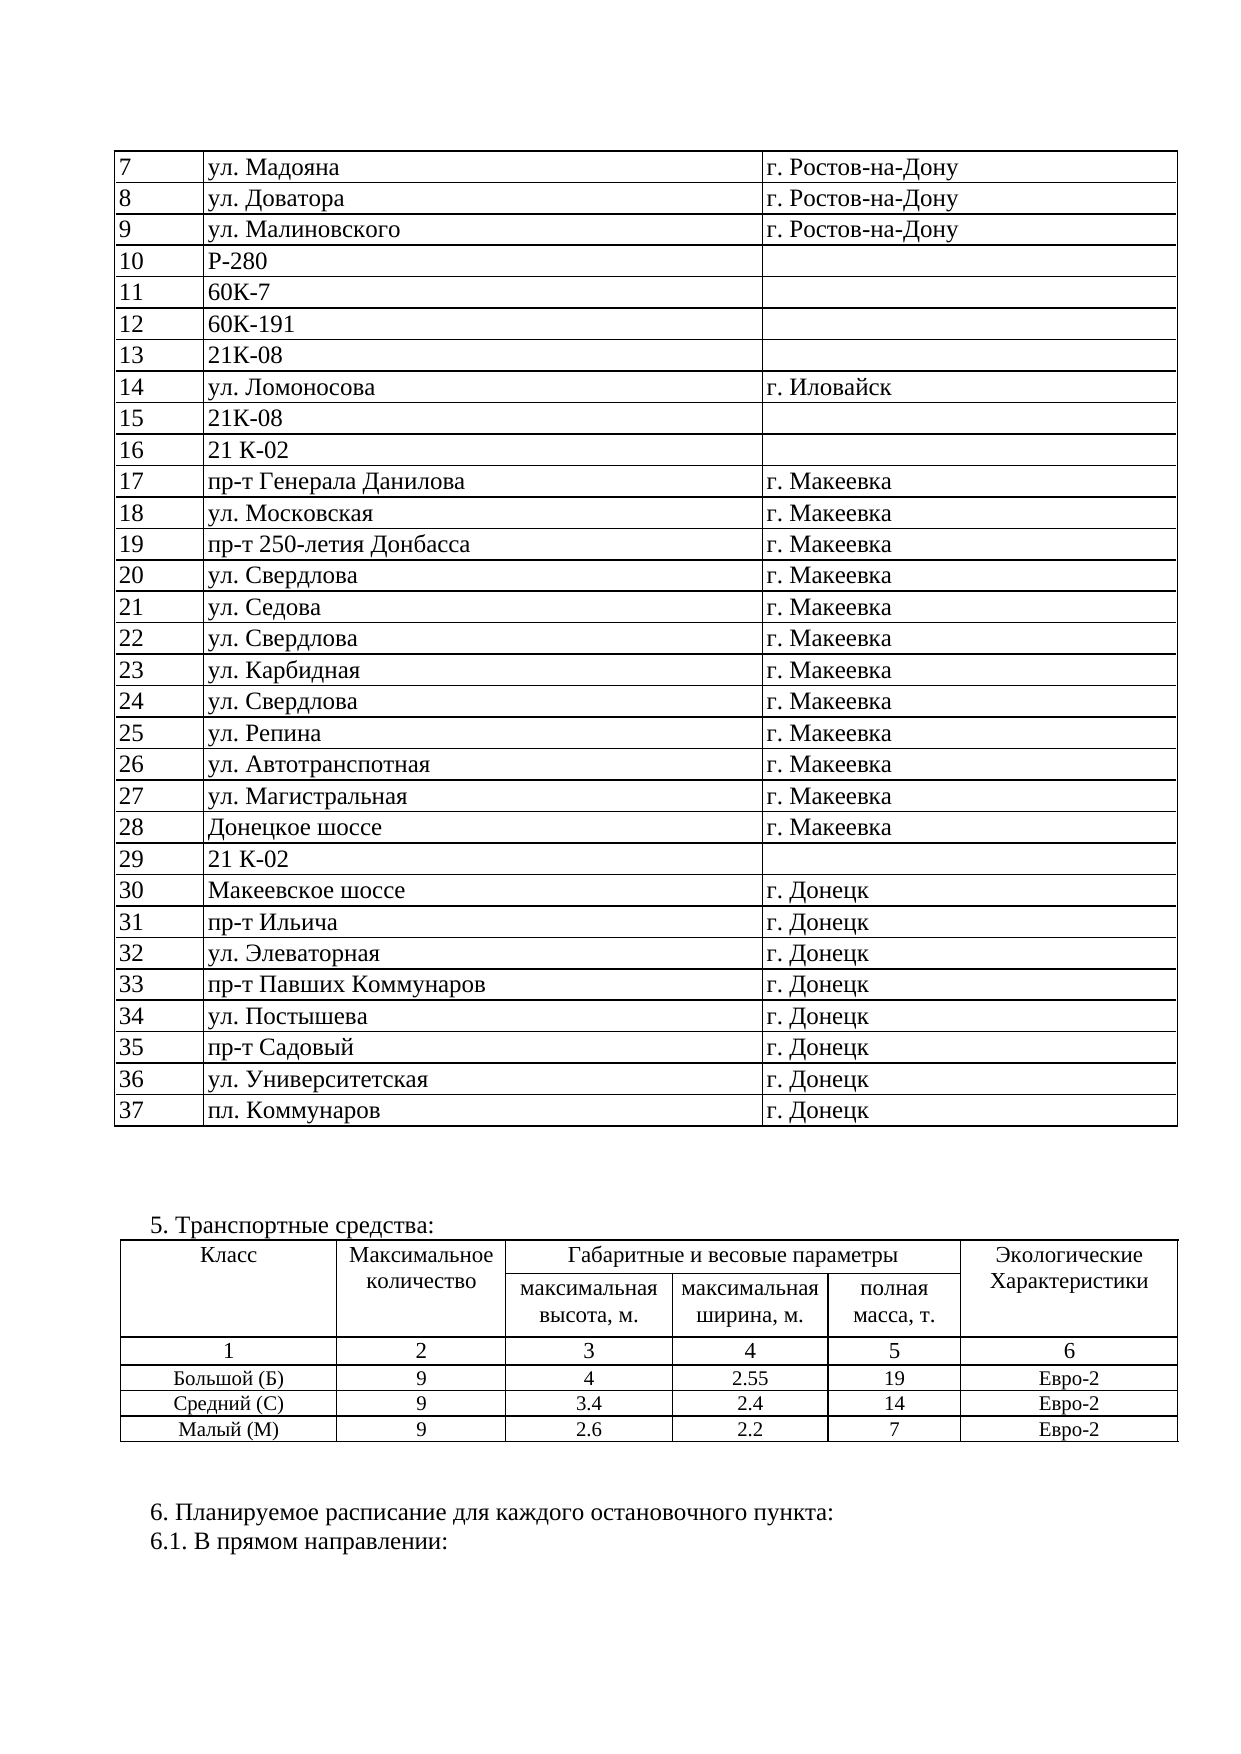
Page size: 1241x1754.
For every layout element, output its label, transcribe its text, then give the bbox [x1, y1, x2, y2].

table_cell пр-т Садовый [204, 1032, 762, 1062]
table_cell г. Ростов-на-Дону [763, 181, 1177, 213]
table_cell 21 К-02 [204, 844, 762, 873]
table_cell 28 [115, 812, 203, 842]
table_cell 21 [115, 591, 203, 622]
table_cell 37 [115, 1095, 203, 1125]
table_cell г. Макеевка [763, 622, 1177, 653]
table_header Экологические Характеристики [961, 1241, 1177, 1336]
table_cell 34 [115, 1000, 203, 1031]
text 5. Транспортные средства: [150, 1211, 1090, 1239]
table_cell [763, 339, 1177, 370]
table_header Максимальное количество [337, 1241, 505, 1336]
table_cell 21 К-02 [204, 435, 762, 464]
table_cell ул. Магистральная [204, 781, 762, 811]
table_cell ул. Свердлова [204, 561, 762, 590]
table_cell ул. Элеваторная [204, 938, 762, 968]
table_cell ул. Репина [204, 718, 762, 748]
table_cell г. Макеевка [763, 590, 1177, 622]
table_cell 19 [829, 1366, 960, 1389]
table_cell г. Донецк [763, 1031, 1177, 1062]
table_cell ул. Свердлова [204, 686, 762, 716]
text 6.1. В прямом направлении: [150, 1526, 1090, 1555]
table_cell г. Донецк [763, 1062, 1177, 1094]
table_cell пр-т 250-летия Донбасса [204, 529, 762, 559]
table_cell ул. Седова [204, 592, 762, 622]
table_cell 11 [115, 277, 203, 307]
table_cell 60К-7 [204, 277, 762, 307]
table_cell Малый (М) [121, 1417, 336, 1441]
table_cell 2.4 [673, 1391, 827, 1415]
table_cell [763, 307, 1177, 339]
table_cell Макеевское шоссе [204, 875, 762, 905]
table_cell 33 [115, 969, 203, 999]
table_cell г. Макеевка [763, 748, 1177, 779]
table_cell 35 [115, 1032, 203, 1062]
text 6. Планируемое расписание для каждого остановочного пункта: [150, 1497, 1090, 1526]
table_cell 23 [115, 654, 203, 685]
table_cell г. Макеевка [763, 653, 1177, 685]
table_cell [763, 244, 1177, 276]
table_cell 12 [115, 308, 203, 339]
table_cell 36 [115, 1063, 203, 1094]
table_cell [763, 276, 1177, 307]
table_cell г. Донецк [763, 999, 1177, 1031]
table_cell 2.6 [506, 1417, 672, 1441]
table_header Габаритные и весовые параметры [506, 1241, 960, 1273]
table_cell 22 [115, 623, 203, 653]
table_cell 30 [115, 875, 203, 905]
table_cell г. Макеевка [763, 811, 1177, 842]
table_cell 18 [115, 497, 203, 527]
table_cell Евро-2 [961, 1391, 1177, 1415]
table_cell Евро-2 [961, 1417, 1177, 1441]
table_cell ул. Университетская [204, 1064, 762, 1094]
table_cell г. Ростов-на-Дону [763, 152, 1177, 181]
table_cell ул. Свердлова [204, 623, 762, 653]
table_cell 2 [337, 1338, 505, 1364]
table_cell [763, 402, 1177, 433]
table_cell 16 [115, 434, 203, 464]
table_cell 7 [115, 152, 203, 181]
table_cell ул. Доватора [204, 183, 762, 213]
table_cell 32 [115, 938, 203, 968]
table_cell 29 [115, 843, 203, 873]
table_cell г. Макеевка [763, 559, 1177, 590]
table_cell г. Донецк [763, 905, 1177, 936]
table_cell [763, 433, 1177, 464]
table_cell максимальная ширина, м. [673, 1274, 827, 1336]
table_cell 6 [961, 1338, 1177, 1364]
table_cell 9 [337, 1391, 505, 1415]
table_cell 3.4 [506, 1391, 672, 1415]
table_cell 20 [115, 560, 203, 590]
table_cell 9 [337, 1366, 505, 1389]
table_cell г. Макеевка [763, 528, 1177, 559]
table_header Класс [121, 1241, 336, 1336]
table_cell ул. Мадояна [204, 152, 762, 181]
table_cell ул. Автотранспотная [204, 749, 762, 779]
table_cell ул. Малиновского [204, 215, 762, 244]
table_cell г. Донецк [763, 968, 1177, 999]
table_cell пр-т Генерала Данилова [204, 466, 762, 496]
table_cell г. Донецк [763, 936, 1177, 968]
table_cell 9 [115, 214, 203, 244]
table_cell г. Донецк [763, 1094, 1177, 1125]
table_cell 2.2 [673, 1417, 827, 1441]
table_cell пл. Коммунаров [204, 1095, 762, 1125]
table_cell 4 [673, 1338, 827, 1364]
table_cell 7 [829, 1417, 960, 1441]
table_cell г. Макеевка [763, 465, 1177, 496]
table_cell пр-т Павших Коммунаров [204, 970, 762, 999]
table_cell 13 [115, 340, 203, 370]
table_cell 26 [115, 749, 203, 779]
table_cell 19 [115, 529, 203, 559]
table_cell 9 [337, 1417, 505, 1441]
table_cell г. Донецк [763, 874, 1177, 905]
table_cell 25 [115, 717, 203, 748]
table_cell г. Ростов-на-Дону [763, 213, 1177, 244]
table_cell 5 [829, 1338, 960, 1364]
table_cell 31 [115, 906, 203, 936]
table_cell максимальная высота, м. [506, 1274, 672, 1336]
table_cell ул. Постышева [204, 1001, 762, 1031]
table_cell Большой (Б) [121, 1366, 336, 1389]
table_cell 17 [115, 466, 203, 496]
table_cell Средний (С) [121, 1391, 336, 1415]
table_cell 21К-08 [204, 340, 762, 370]
table_cell 8 [115, 183, 203, 213]
table_cell 14 [829, 1391, 960, 1415]
table_cell Донецкое шоссе [204, 812, 762, 842]
table_cell г. Макеевка [763, 685, 1177, 716]
table_cell 1 [121, 1338, 336, 1364]
table_cell 24 [115, 686, 203, 716]
table_cell 14 [115, 371, 203, 402]
table_cell Евро-2 [961, 1366, 1177, 1389]
table_cell г. Макеевка [763, 779, 1177, 811]
table_cell 4 [506, 1366, 672, 1389]
table_cell 60К-191 [204, 309, 762, 339]
table_cell 27 [115, 780, 203, 811]
table_cell 21К-08 [204, 403, 762, 433]
table_cell ул. Московская [204, 498, 762, 527]
table_cell г. Макеевка [763, 496, 1177, 527]
table_cell 15 [115, 403, 203, 433]
table_cell г. Иловайск [763, 370, 1177, 402]
table_cell Р-280 [204, 246, 762, 276]
table_cell ул. Ломоносова [204, 372, 762, 402]
table_cell 10 [115, 245, 203, 276]
table_cell 2.55 [673, 1366, 827, 1389]
table_cell 3 [506, 1338, 672, 1364]
table_cell ул. Карбидная [204, 655, 762, 685]
table_cell г. Макеевка [763, 716, 1177, 748]
table_cell пр-т Ильича [204, 907, 762, 936]
table_cell [763, 842, 1177, 873]
table_cell полная масса, т. [829, 1274, 960, 1336]
